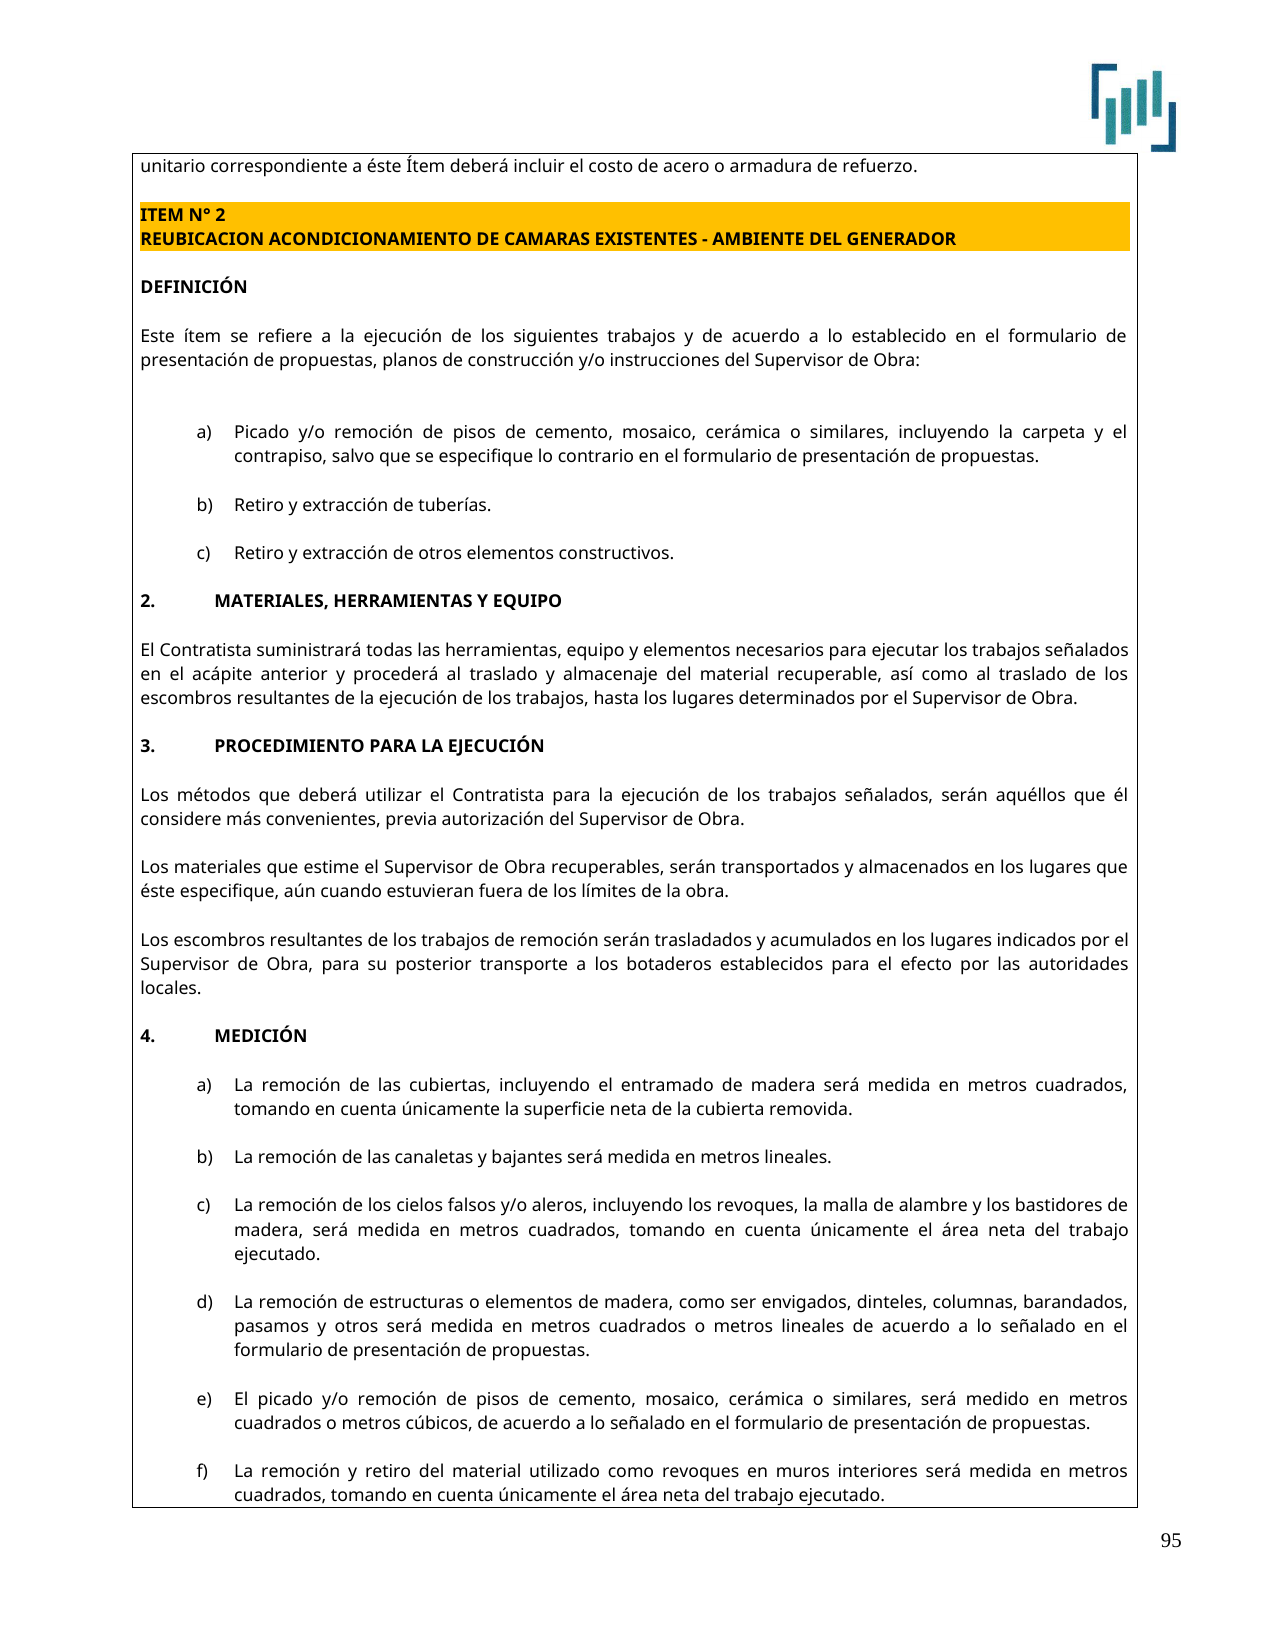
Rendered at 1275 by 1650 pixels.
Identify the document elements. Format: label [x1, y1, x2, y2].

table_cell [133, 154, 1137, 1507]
picture [1080, 59, 1182, 153]
